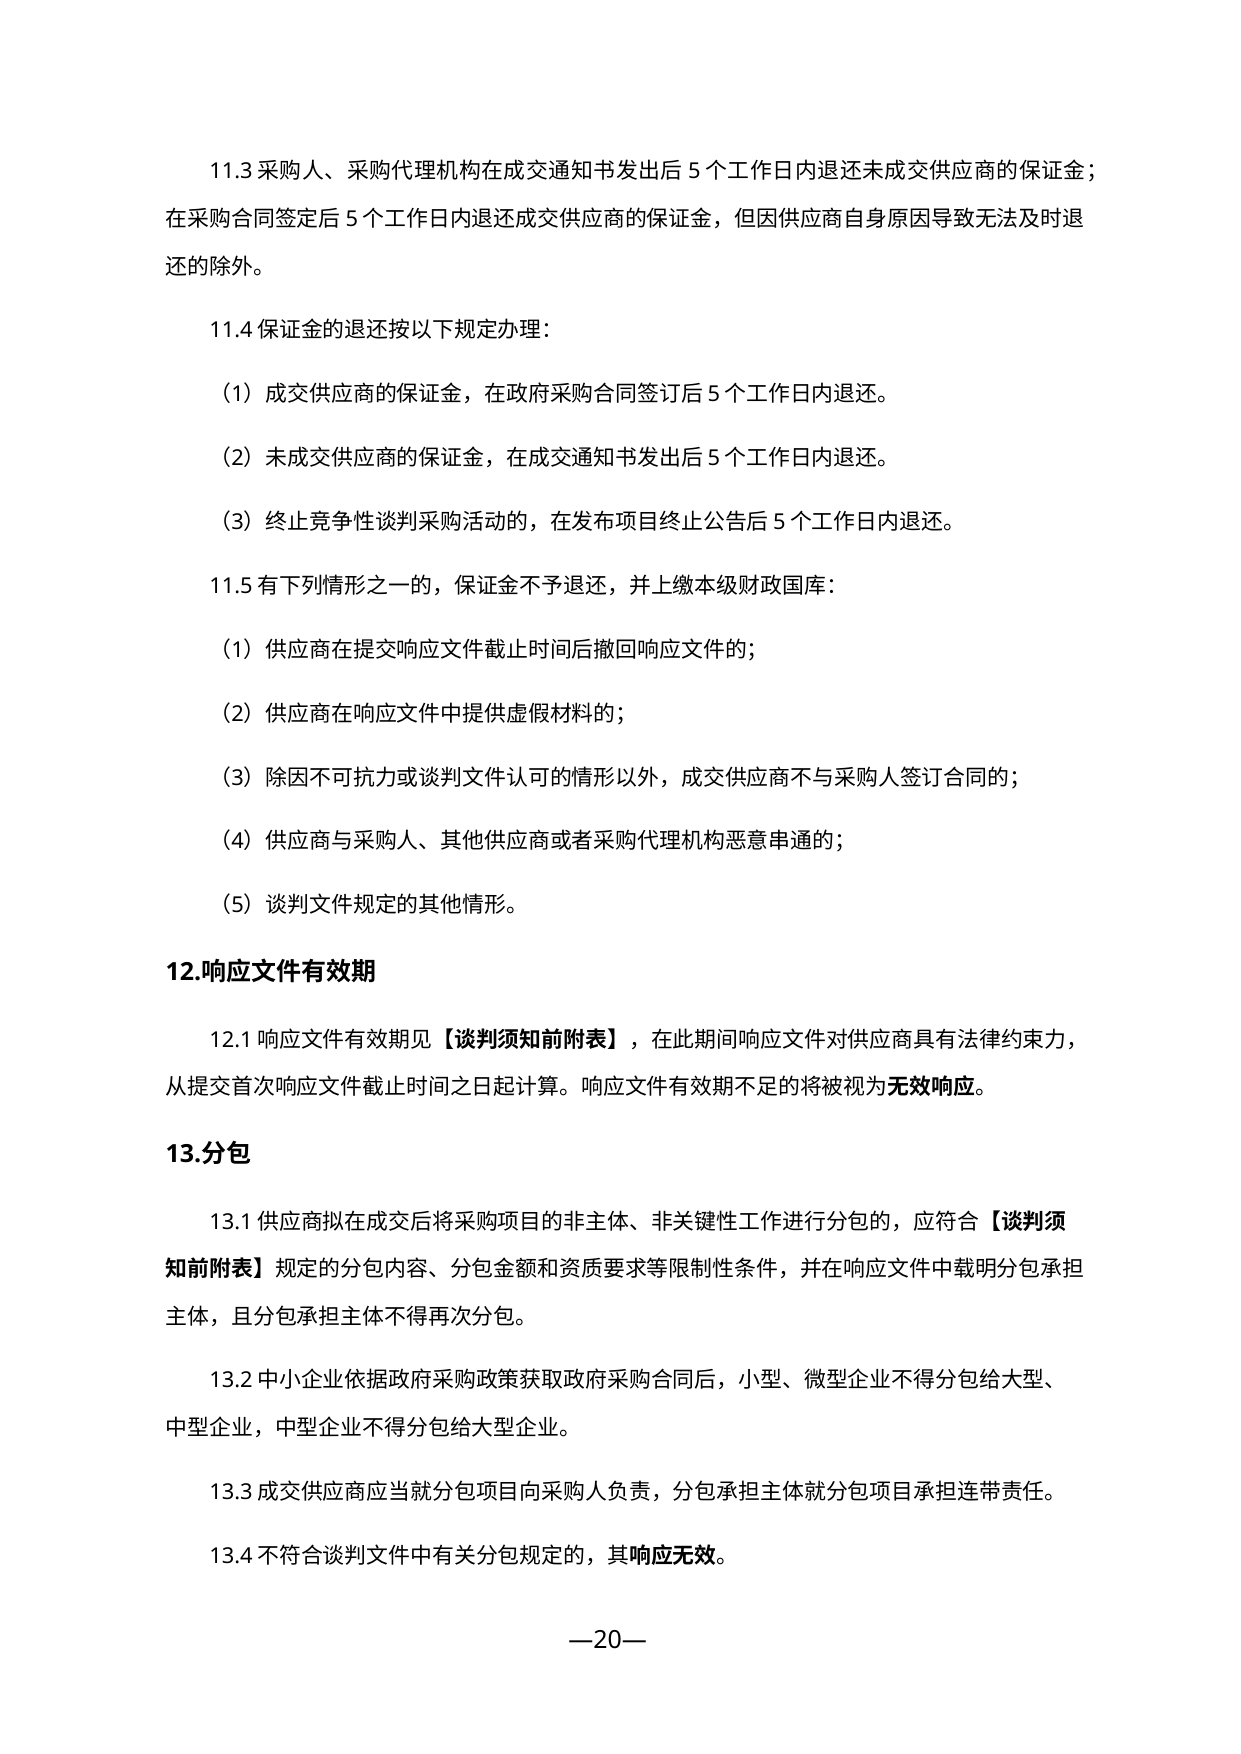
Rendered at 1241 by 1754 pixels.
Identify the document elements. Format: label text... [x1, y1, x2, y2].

text 11.3采购人、采购代理机构在成交通知书发出后5个工作日内退还未成交供应商的保证金；在采购合同签定后5个工作日内退还成交供应商的保证金，但因供应商自身原因导致无法及时退还的除外。 [165, 153, 1087, 280]
text （3）除因不可抗力或谈判文件认可的情形以外，成交供应商不与采购人签订合同的； [165, 759, 1087, 791]
subtitle 12.响应文件有效期 [165, 951, 1087, 987]
text 13.1供应商拟在成交后将采购项目的非主体、非关键性工作进行分包的，应符合【谈判须知前附表】规定的分包内容、分包金额和资质要求等限制性条件，并在响应文件中载明分包承担主体，且分包承担主体不得再次分包。 [165, 1204, 1087, 1330]
text （4）供应商与采购人、其他供应商或者采购代理机构恶意串通的； [165, 823, 1087, 855]
text （3）终止竞争性谈判采购活动的，在发布项目终止公告后5个工作日内退还。 [165, 504, 1087, 536]
text 11.5有下列情形之一的，保证金不予退还，并上缴本级财政国库： [165, 568, 1087, 600]
text 13.2中小企业依据政府采购政策获取政府采购合同后，小型、微型企业不得分包给大型、中型企业，中型企业不得分包给大型企业。 [165, 1362, 1087, 1442]
text 13.3成交供应商应当就分包项目向采购人负责，分包承担主体就分包项目承担连带责任。 [165, 1474, 1087, 1506]
text （1）成交供应商的保证金，在政府采购合同签订后5个工作日内退还。 [165, 376, 1087, 408]
text （5）谈判文件规定的其他情形。 [165, 887, 1087, 919]
text （2）未成交供应商的保证金，在成交通知书发出后5个工作日内退还。 [165, 440, 1087, 472]
text 11.4保证金的退还按以下规定办理： [165, 312, 1087, 344]
text 13.4不符合谈判文件中有关分包规定的，其响应无效。 [165, 1538, 1087, 1569]
text （1）供应商在提交响应文件截止时间后撤回响应文件的； [165, 632, 1087, 663]
text （2）供应商在响应文件中提供虚假材料的； [165, 696, 1087, 727]
text 12.1响应文件有效期见【谈判须知前附表】，在此期间响应文件对供应商具有法律约束力，从提交首次响应文件截止时间之日起计算。响应文件有效期不足的将被视为无效响应。 [165, 1022, 1087, 1101]
subtitle 13.分包 [165, 1133, 1087, 1169]
